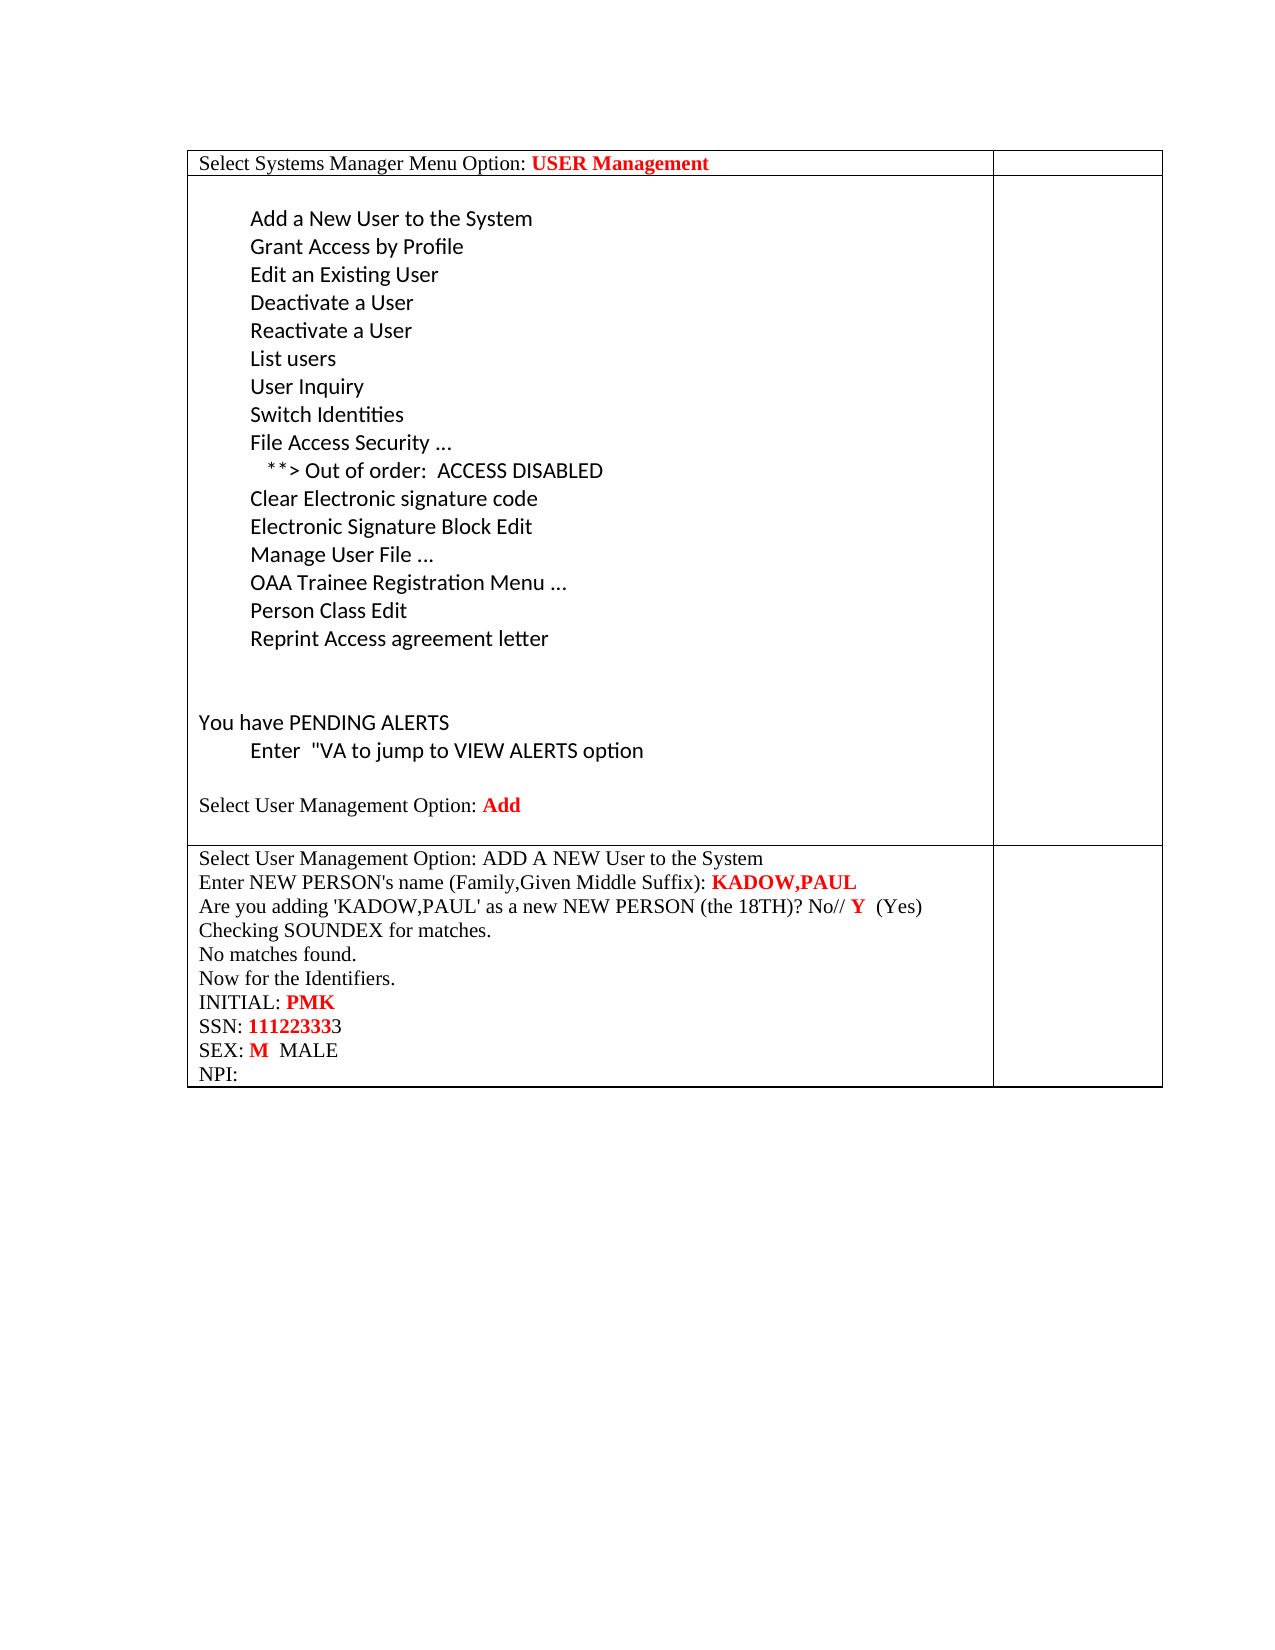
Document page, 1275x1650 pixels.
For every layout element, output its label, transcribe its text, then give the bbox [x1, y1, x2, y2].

table_cell Select User Management Option: ADD A NEW User to the System Enter NEW PERSON's name (Family,Given Middle Suffix): KADOW,PAUL Are you adding 'KADOW,PAUL' as a new NEW PERSON (the 18TH)? No// Y (Yes) Checking SOUNDEX for matches. No matches found. Now for the Identifiers. INITIAL: PMK SSN: 111223333 SEX: M MALE NPI: [188, 846, 993, 1086]
table_cell [994, 176, 1162, 845]
table_cell [994, 151, 1162, 175]
table_cell [994, 846, 1162, 1086]
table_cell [188, 151, 993, 175]
table_cell Add a New User to the System Grant Access by Profile Edit an Existing User Deactivate a User Reactivate a User List users User Inquiry Switch Identities File Access Security ... **> Out of order: ACCESS DISABLED Clear Electronic signature code Electronic Signature Block Edit Manage User File ... OAA Trainee Registration Menu ... Person Class Edit Reprint Access agreement letter You have PENDING ALERTS Enter "VA to jump to VIEW ALERTS option Select User Management Option: Add [188, 176, 993, 845]
